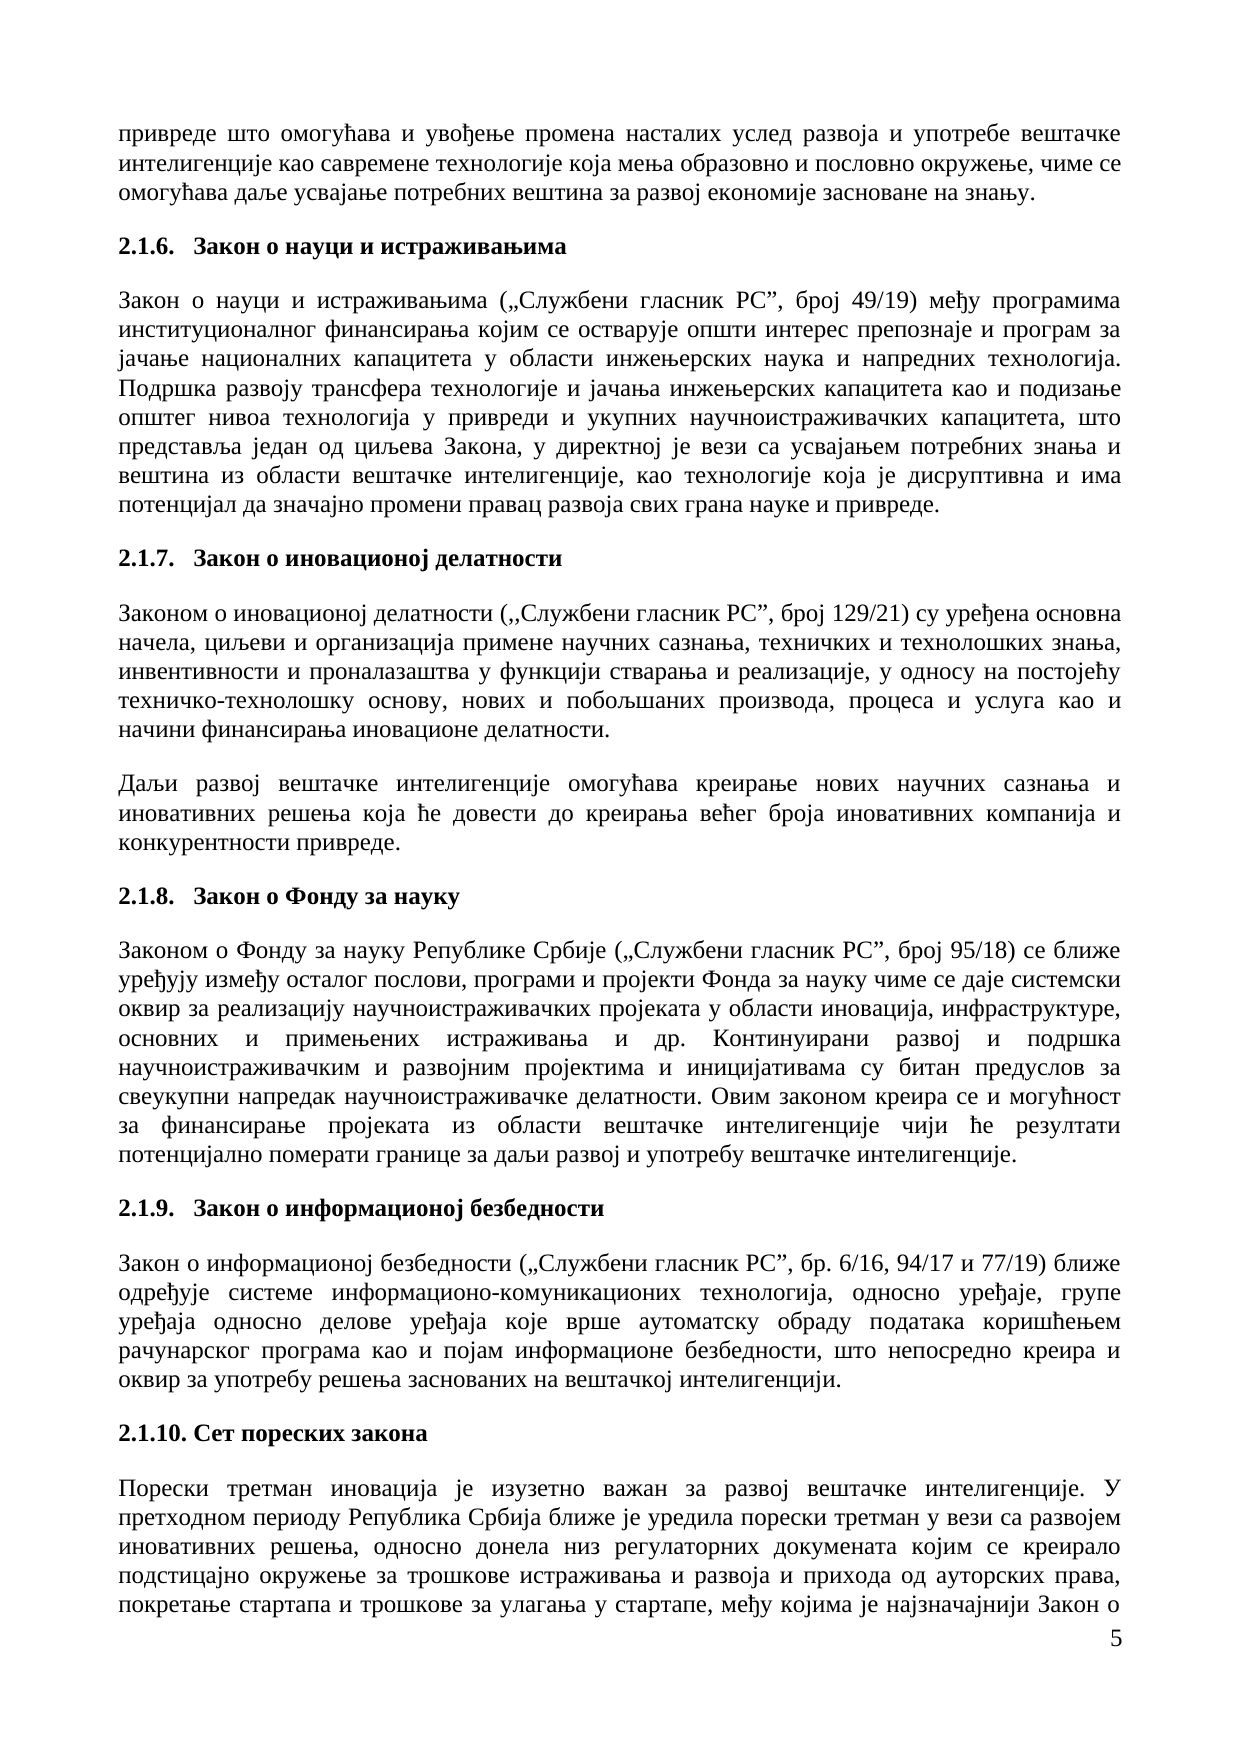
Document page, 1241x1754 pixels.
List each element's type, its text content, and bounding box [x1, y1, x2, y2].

text Даљи развој вештачке интелигенције омогућава креирање нових научних сазнања и иновативних решења која ће довести до креирања већег броја иновативних компанија и конкурентности привреде. [118, 768, 1122, 856]
subtitle 2.1.10. Сет пореских закона [118, 1418, 1122, 1447]
subtitle 2.1.9. Закон о информационој безбедности [118, 1193, 1122, 1222]
subtitle 2.1.8. Закон о Фонду за науку [118, 881, 1122, 910]
text Закон о информационој безбедности („Службени гласник РС”, бр. 6/16, 94/17 и 77/19) ближе одређује системе информационо-комуникационих технологија, односно уређаје, групе уређаја односно делове уређаја које врше аутоматску обраду података коришћењем рачунарског програма као и појам информационе безбедности, што непосредно креира и оквир за употребу решења заснованих на вештачкој интелигенцији. [118, 1247, 1122, 1393]
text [118, 1472, 1122, 1618]
text Законом о Фонду за науку Републике Србије („Службени гласник РС”, број 95/18) се ближе уређују између осталог послови, програми и пројекти Фонда за науку чиме се даје системски оквир за реализацију научноистраживачких пројеката у области иновација, инфраструктуре, основних и примењених истраживања и др. Континуирани развој и подршка научноистраживачким и развојним пројектима и иницијативама су битан предуслов за свеукупни напредак научноистраживачке делатности. Овим законом креира се и могућност за финансирање пројеката из области вештачке интелигенције чији ће резултати потенцијално померати границе за даљи развој и употребу вештачке интелигенције. [118, 935, 1122, 1168]
text Закон o науци и истраживањима („Службени гласник РС”, број 49/19) међу програмима институционалног финансирања којим се остварује општи интерес препознаје и програм за јачање националних капацитета у области инжењерских наука и напредних технологија. Подршка развоју трансфера технологије и јачања инжењерских капацитета као и подизање општег нивоа технологија у привреди и укупних научноистраживачких капацитета, што представља један од циљева Закона, у директној је вези са усвајањем потребних знања и вештина из области вештачке интелигенције, као технологије која је дисруптивна и има потенцијал да значајно промени правац развоја свих грана науке и привреде. [118, 285, 1122, 518]
subtitle 2.1.7. Закон о иновационој делатности [118, 543, 1122, 572]
text Законом о иновационој делатности (,,Службени гласник РС”, број 129/21) су уређена основна начела, циљеви и организација примене научних сазнања, техничких и технолошких знања, инвентивности и проналазаштва у функцији стварања и реализације, у односу на постојећу техничко-технолошку основу, нових и побољшаних производа, процеса и услуга као и начини финансирања иновационе делатности. [118, 597, 1122, 743]
subtitle 2.1.6. Закон о науци и истраживањима [118, 231, 1122, 260]
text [118, 118, 1122, 206]
